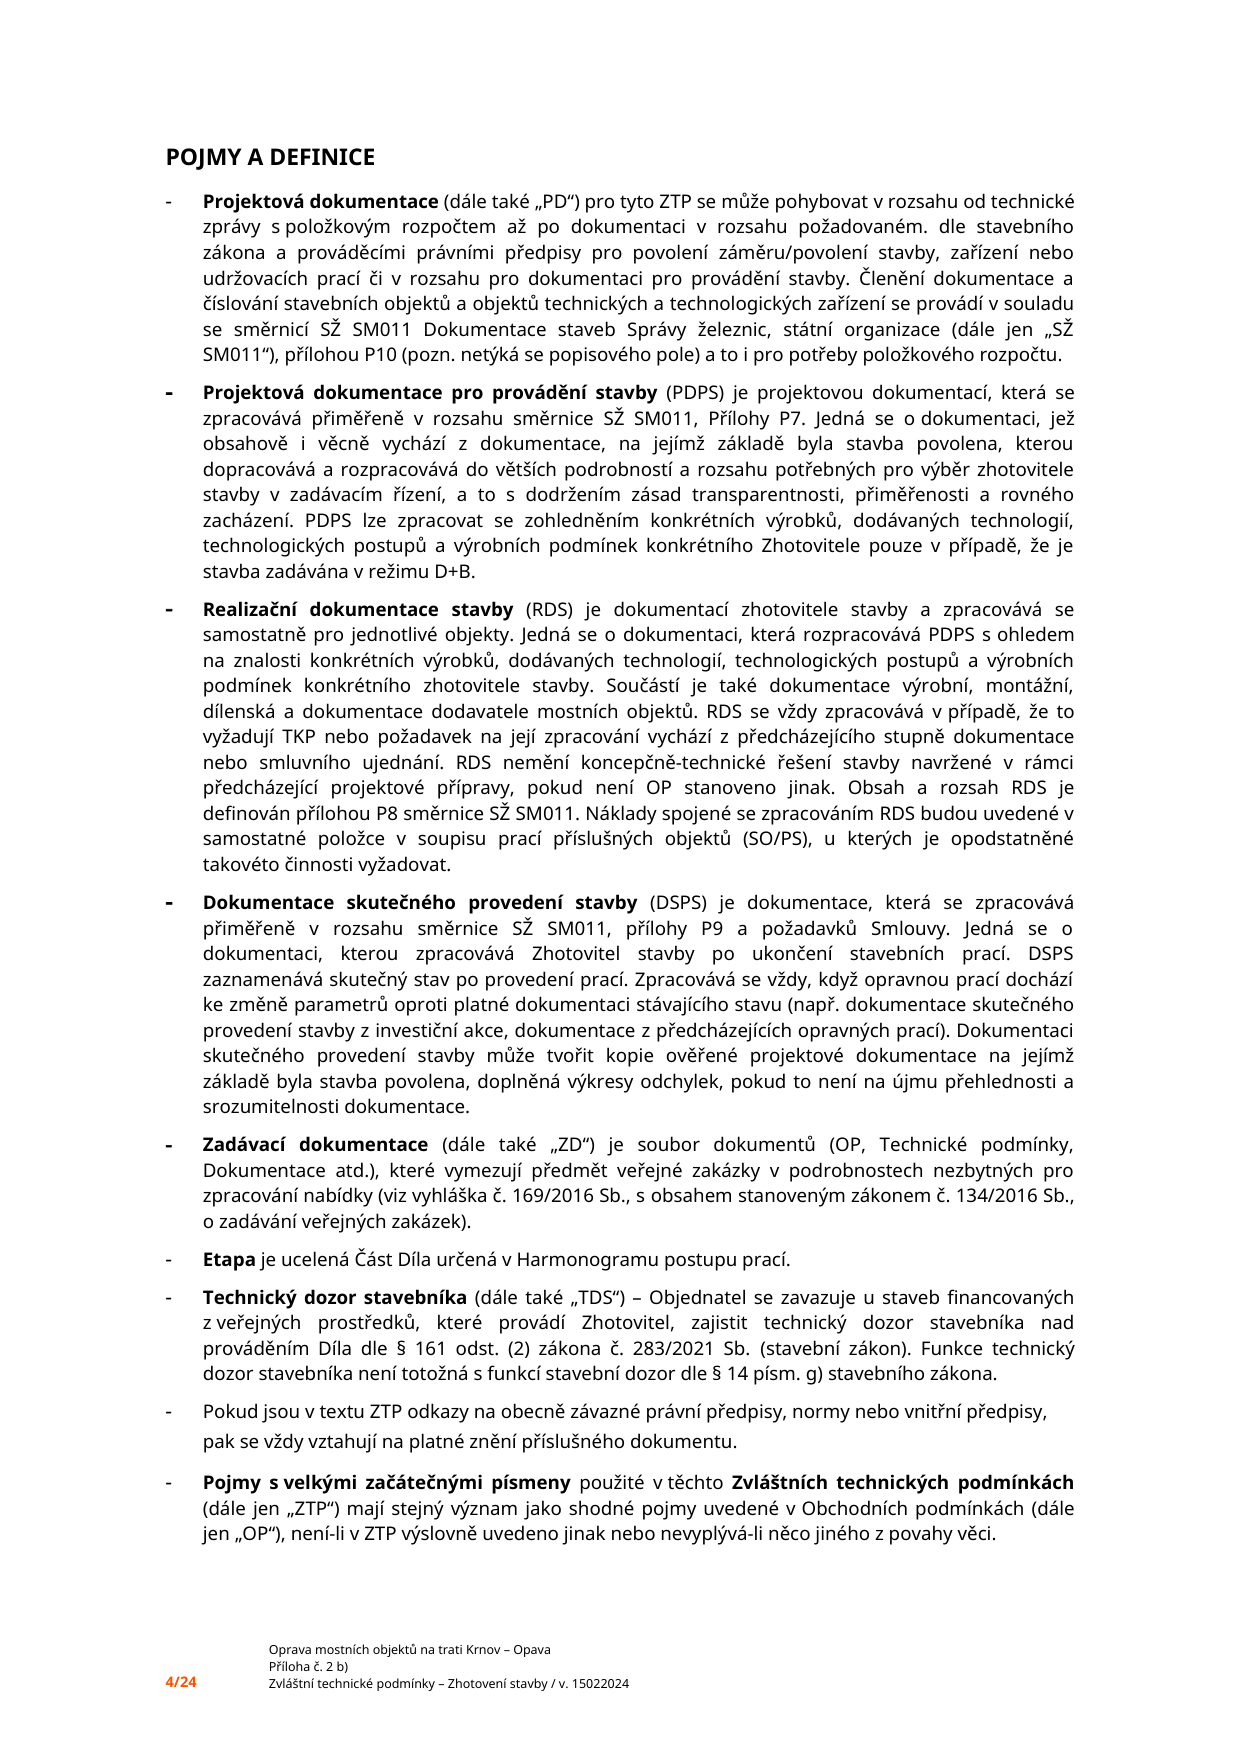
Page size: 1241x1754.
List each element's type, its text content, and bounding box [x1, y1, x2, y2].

list Pokud jsou v textu ZTP odkazy na obecně závazné právní předpisy, normy nebo vnitřní předpisy, pak se vždy vztahují na platné znění příslušného dokumentu. [165, 1399, 1075, 1453]
list Zadávací dokumentace (dále také „ZD“) je soubor dokumentů (OP, Technické podmínky, Dokumentace atd.), které vymezují předmět veřejné zakázky v podrobnostech nezbytných pro zpracování nabídky (viz vyhláška č. 169/2016 Sb., s obsahem stanoveným zákonem č. 134/2016 Sb., o zadávání veřejných zakázek). [165, 1131, 1075, 1233]
text Pojmy a definice [165, 141, 1075, 173]
list Technický dozor stavebníka (dále také „TDS“) – Objednatel se zavazuje u staveb financovaných z veřejných prostředků, které provádí Zhotovitel, zajistit technický dozor stavebníka nad prováděním Díla dle § 161 odst. (2) zákona č. 283/2021 Sb. (stavební zákon). Funkce technický dozor stavebníka není totožná s funkcí stavební dozor dle § 14 písm. g) stavebního zákona. [165, 1284, 1075, 1386]
list Etapa je ucelená Část Díla určená v Harmonogramu postupu prací. [165, 1246, 1075, 1272]
list Pojmy s velkými začátečnými písmeny použité v těchto Zvláštních technických podmínkách (dále jen „ZTP“) mají stejný význam jako shodné pojmy uvedené v Obchodních podmínkách (dále jen „OP“), není-li v ZTP výslovně uvedeno jinak nebo nevyplývá-li něco jiného z povahy věci. [165, 1470, 1075, 1546]
list Projektová dokumentace pro provádění stavby (PDPS) je projektovou dokumentací, která se zpracovává přiměřeně v rozsahu směrnice SŽ SM011, Přílohy P7. Jedná se o dokumentaci, jež obsahově i věcně vychází z dokumentace, na jejímž základě byla stavba povolena, kterou dopracovává a rozpracovává do větších podrobností a rozsahu potřebných pro výběr zhotovitele stavby v zadávacím řízení, a to s dodržením zásad transparentnosti, přiměřenosti a rovného zacházení. PDPS lze zpracovat se zohledněním konkrétních výrobků, dodávaných technologií, technologických postupů a výrobních podmínek konkrétního Zhotovitele pouze v případě, že je stavba zadávána v režimu D+B. [165, 379, 1075, 583]
list Dokumentace skutečného provedení stavby (DSPS) je dokumentace, která se zpracovává přiměřeně v rozsahu směrnice SŽ SM011, přílohy P9 a požadavků Smlouvy. Jedná se o dokumentaci, kterou zpracovává Zhotovitel stavby po ukončení stavebních prací. DSPS zaznamenává skutečný stav po provedení prací. Zpracovává se vždy, když opravnou prací dochází ke změně parametrů oproti platné dokumentaci stávajícího stavu (např. dokumentace skutečného provedení stavby z investiční akce, dokumentace z předcházejících opravných prací). Dokumentaci skutečného provedení stavby může tvořit kopie ověřené projektové dokumentace na jejímž základě byla stavba povolena, doplněná výkresy odchylek, pokud to není na újmu přehlednosti a srozumitelnosti dokumentace. [165, 889, 1075, 1119]
list Realizační dokumentace stavby (RDS) je dokumentací zhotovitele stavby a zpracovává se samostatně pro jednotlivé objekty. Jedná se o dokumentaci, která rozpracovává PDPS s ohledem na znalosti konkrétních výrobků, dodávaných technologií, technologických postupů a výrobních podmínek konkrétního zhotovitele stavby. Součástí je také dokumentace výrobní, montážní, dílenská a dokumentace dodavatele mostních objektů. RDS se vždy zpracovává v případě, že to vyžadují TKP nebo požadavek na její zpracování vychází z předcházejícího stupně dokumentace nebo smluvního ujednání. RDS nemění koncepčně-technické řešení stavby navržené v rámci předcházející projektové přípravy, pokud není OP stanoveno jinak. Obsah a rozsah RDS je definován přílohou P8 směrnice SŽ SM011. Náklady spojené se zpracováním RDS budou uvedené v samostatné položce v soupisu prací příslušných objektů (SO/PS), u kterých je opodstatněné takovéto činnosti vyžadovat. [165, 596, 1075, 877]
list Projektová dokumentace (dále také „PD“) pro tyto ZTP se může pohybovat v rozsahu od technické zprávy s položkovým rozpočtem až po dokumentaci v rozsahu požadovaném. dle stavebního zákona a prováděcími právními předpisy pro povolení záměru/povolení stavby, zařízení nebo udržovacích prací či v rozsahu pro dokumentaci pro provádění stavby. Členění dokumentace a číslování stavebních objektů a objektů technických a technologických zařízení se provádí v souladu se směrnicí SŽ SM011 Dokumentace staveb Správy železnic, státní organizace (dále jen „SŽ SM011“), přílohou P10 (pozn. netýká se popisového pole) a to i pro potřeby položkového rozpočtu. [165, 188, 1075, 367]
